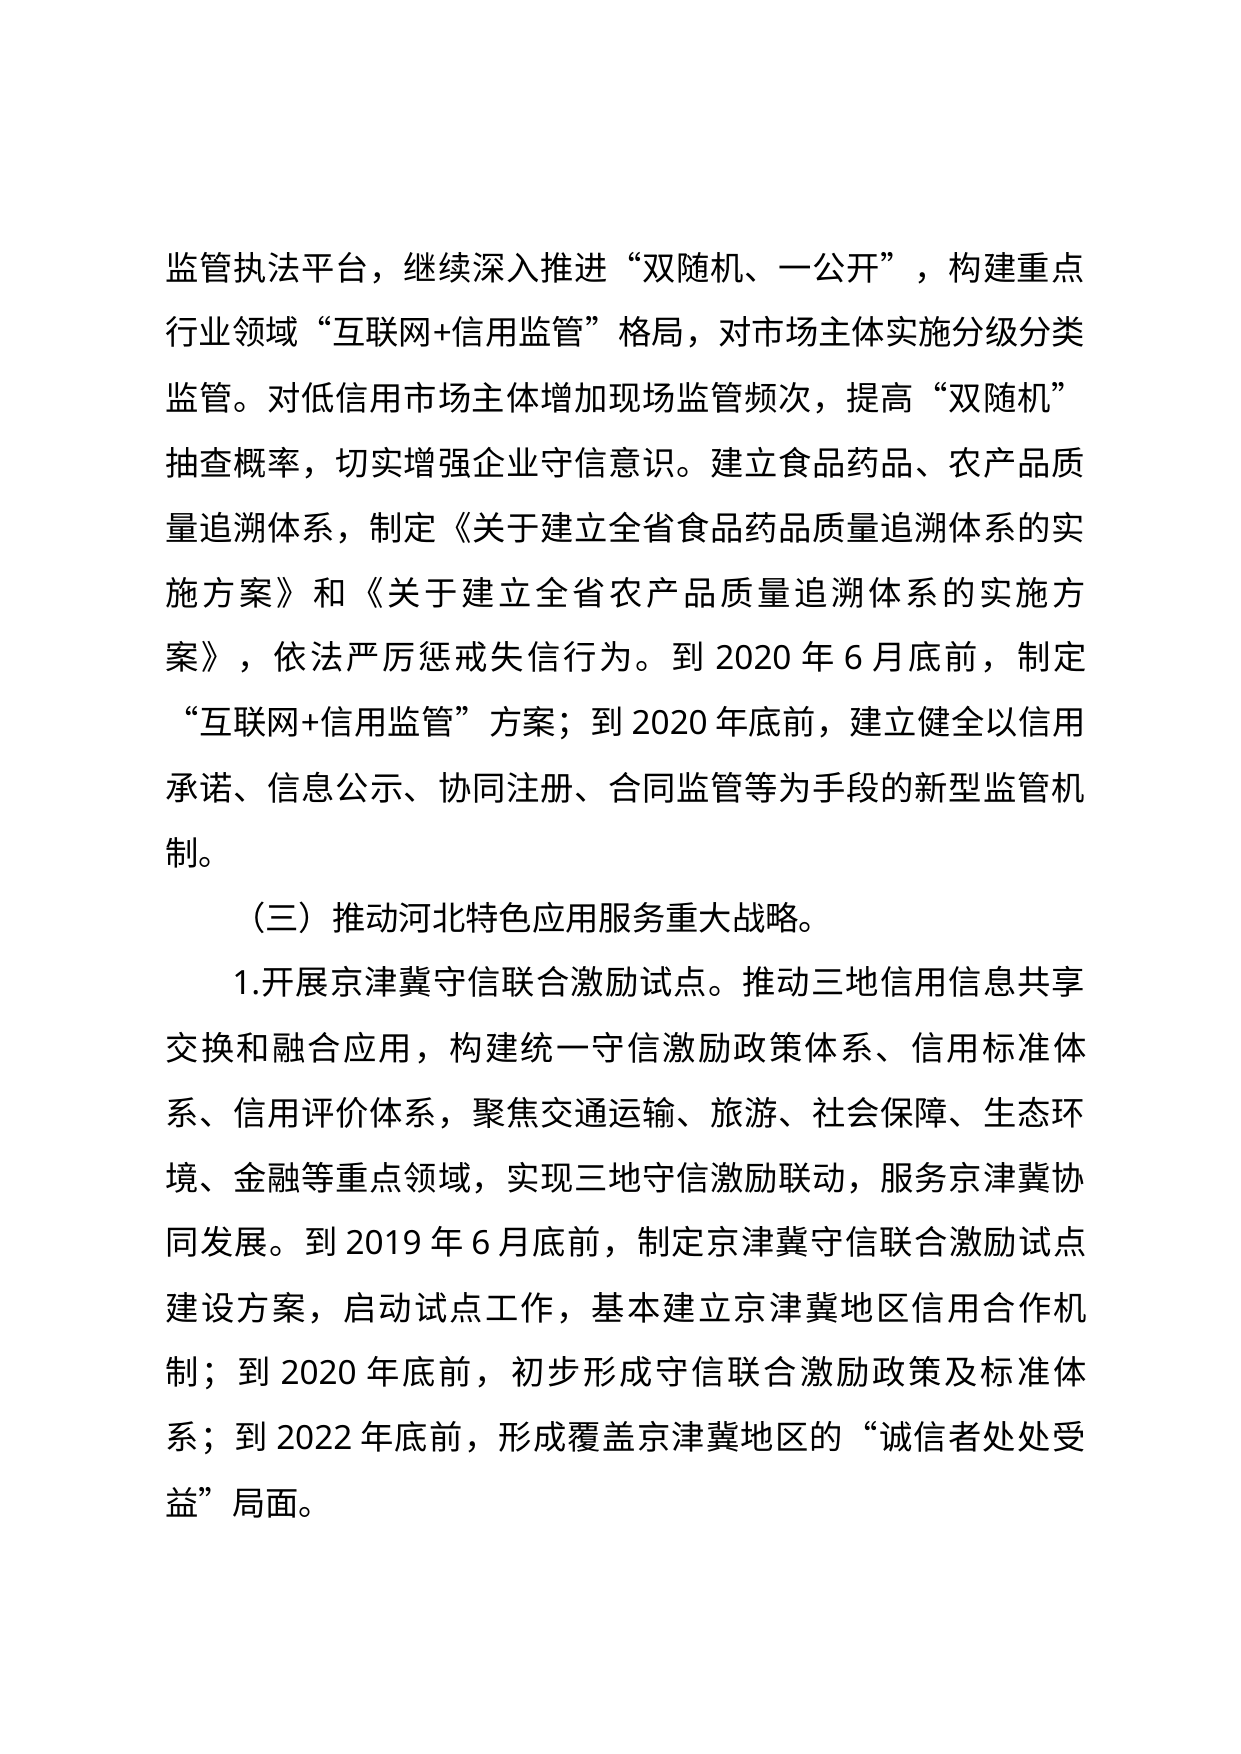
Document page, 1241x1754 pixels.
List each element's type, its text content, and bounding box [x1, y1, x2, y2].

text （三）推动河北特色应用服务重大战略。 [165, 883, 1087, 948]
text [165, 233, 1087, 883]
text 1.开展京津冀守信联合激励试点。推动三地信用信息共享交换和融合应用，构建统一守信激励政策体系、信用标准体系、信用评价体系，聚焦交通运输、旅游、社会保障、生态环境、金融等重点领域，实现三地守信激励联动，服务京津冀协同发展。到2019年6月底前，制定京津冀守信联合激励试点建设方案，启动试点工作，基本建立京津冀地区信用合作机制；到2020年底前，初步形成守信联合激励政策及标准体系；到2022年底前，形成覆盖京津冀地区的“诚信者处处受益”局面。 [165, 948, 1087, 1533]
